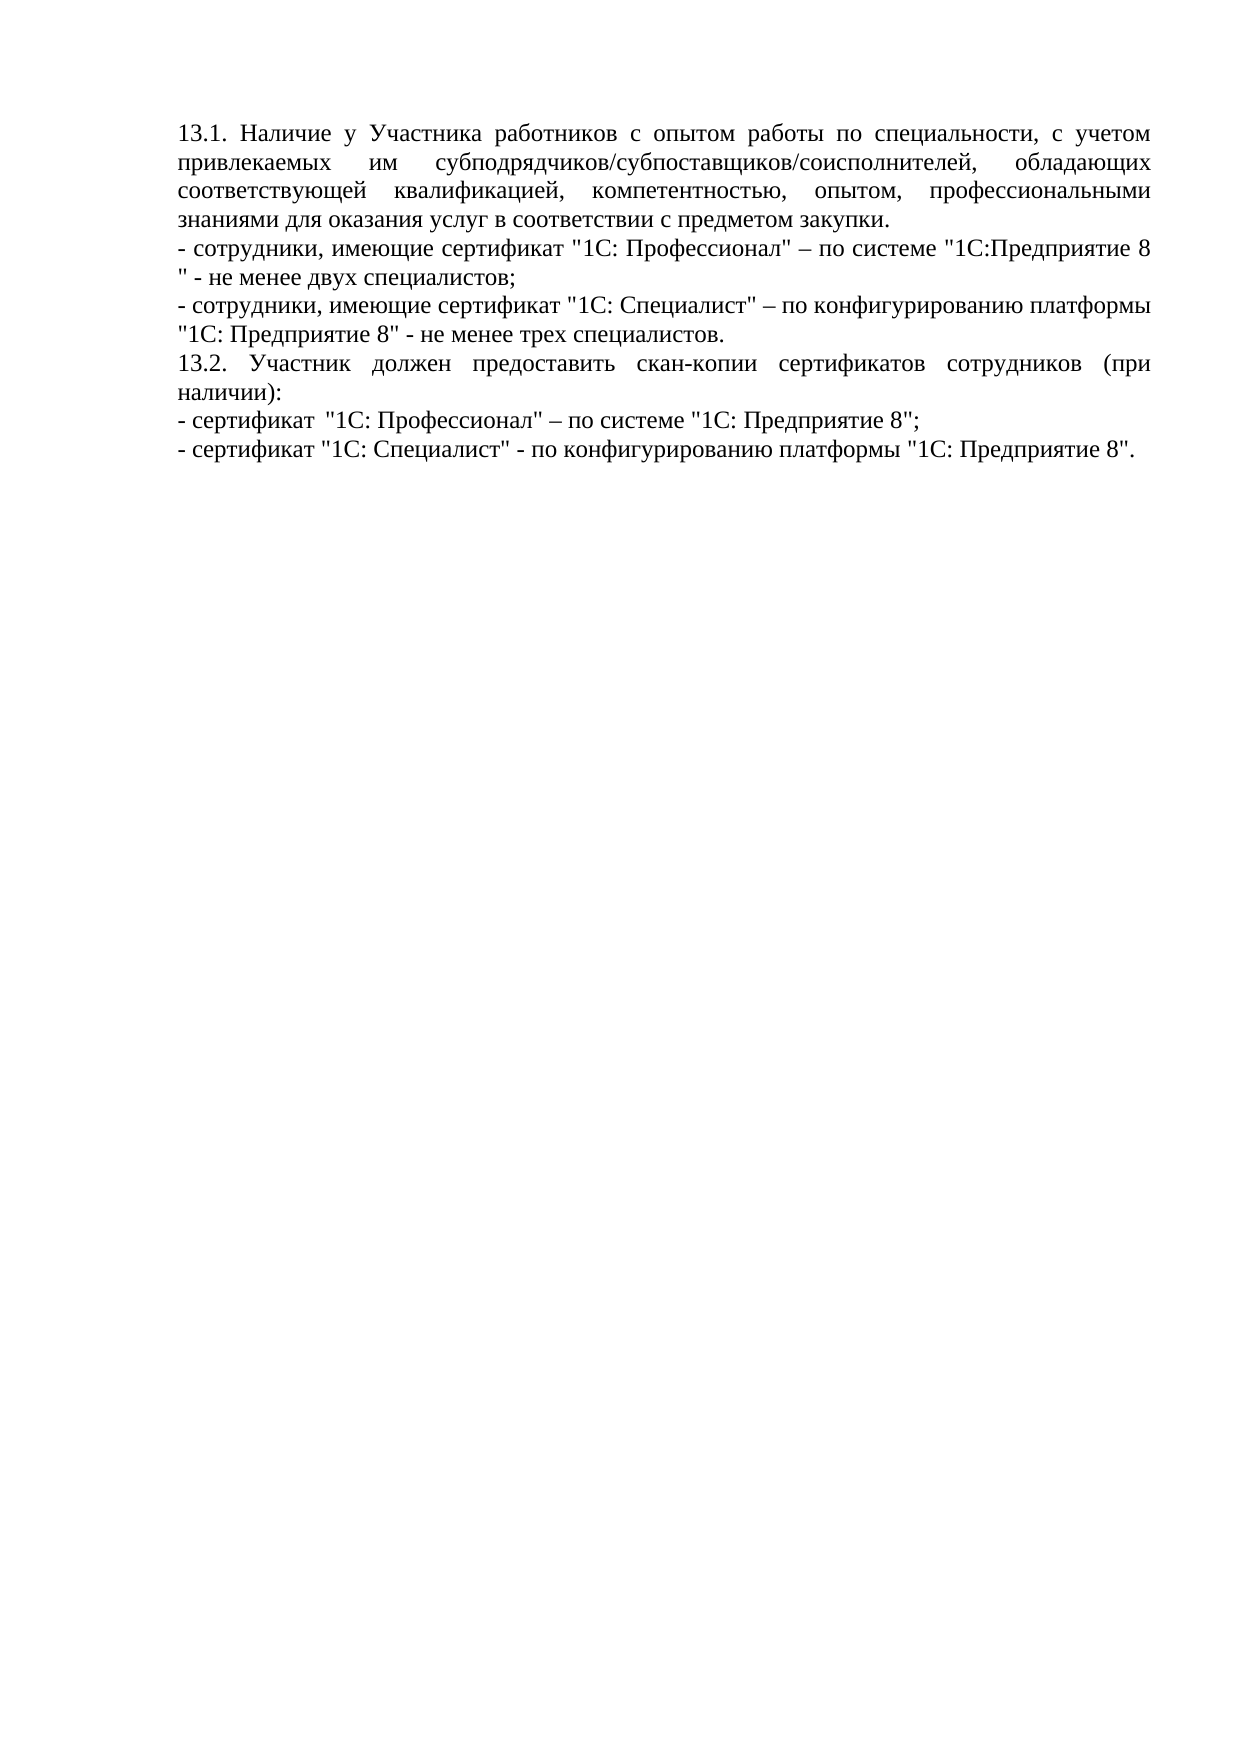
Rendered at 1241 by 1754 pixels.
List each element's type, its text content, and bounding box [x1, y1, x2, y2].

text 13.1. Наличие у Участника работников с опытом работы по специальности, с учетом привлекаемых им субподрядчиков/субпоставщиков/соисполнителей, обладающих соответствующей квалификацией, компетентностью, опытом, профессиональными знаниями для оказания услуг в соответствии с предметом закупки. [177, 118, 1152, 233]
text - сотрудники, имеющие сертификат "1С: Профессионал" – по системе "1С:Предприятие 8 " - не менее двух специалистов; [177, 233, 1152, 291]
text - сертификат "1С: Профессионал" – по системе "1С: Предприятие 8"; [177, 406, 1152, 434]
text - сертификат "1С: Специалист" - по конфигурированию платформы "1С: Предприятие 8". [177, 434, 1152, 463]
text - сотрудники, имеющие сертификат "1С: Специалист" – по конфигурированию платформы "1С: Предприятие 8" - не менее трех специалистов. [177, 291, 1152, 348]
text 13.2. Участник должен предоставить скан-копии сертификатов сотрудников (при наличии): [177, 348, 1152, 406]
